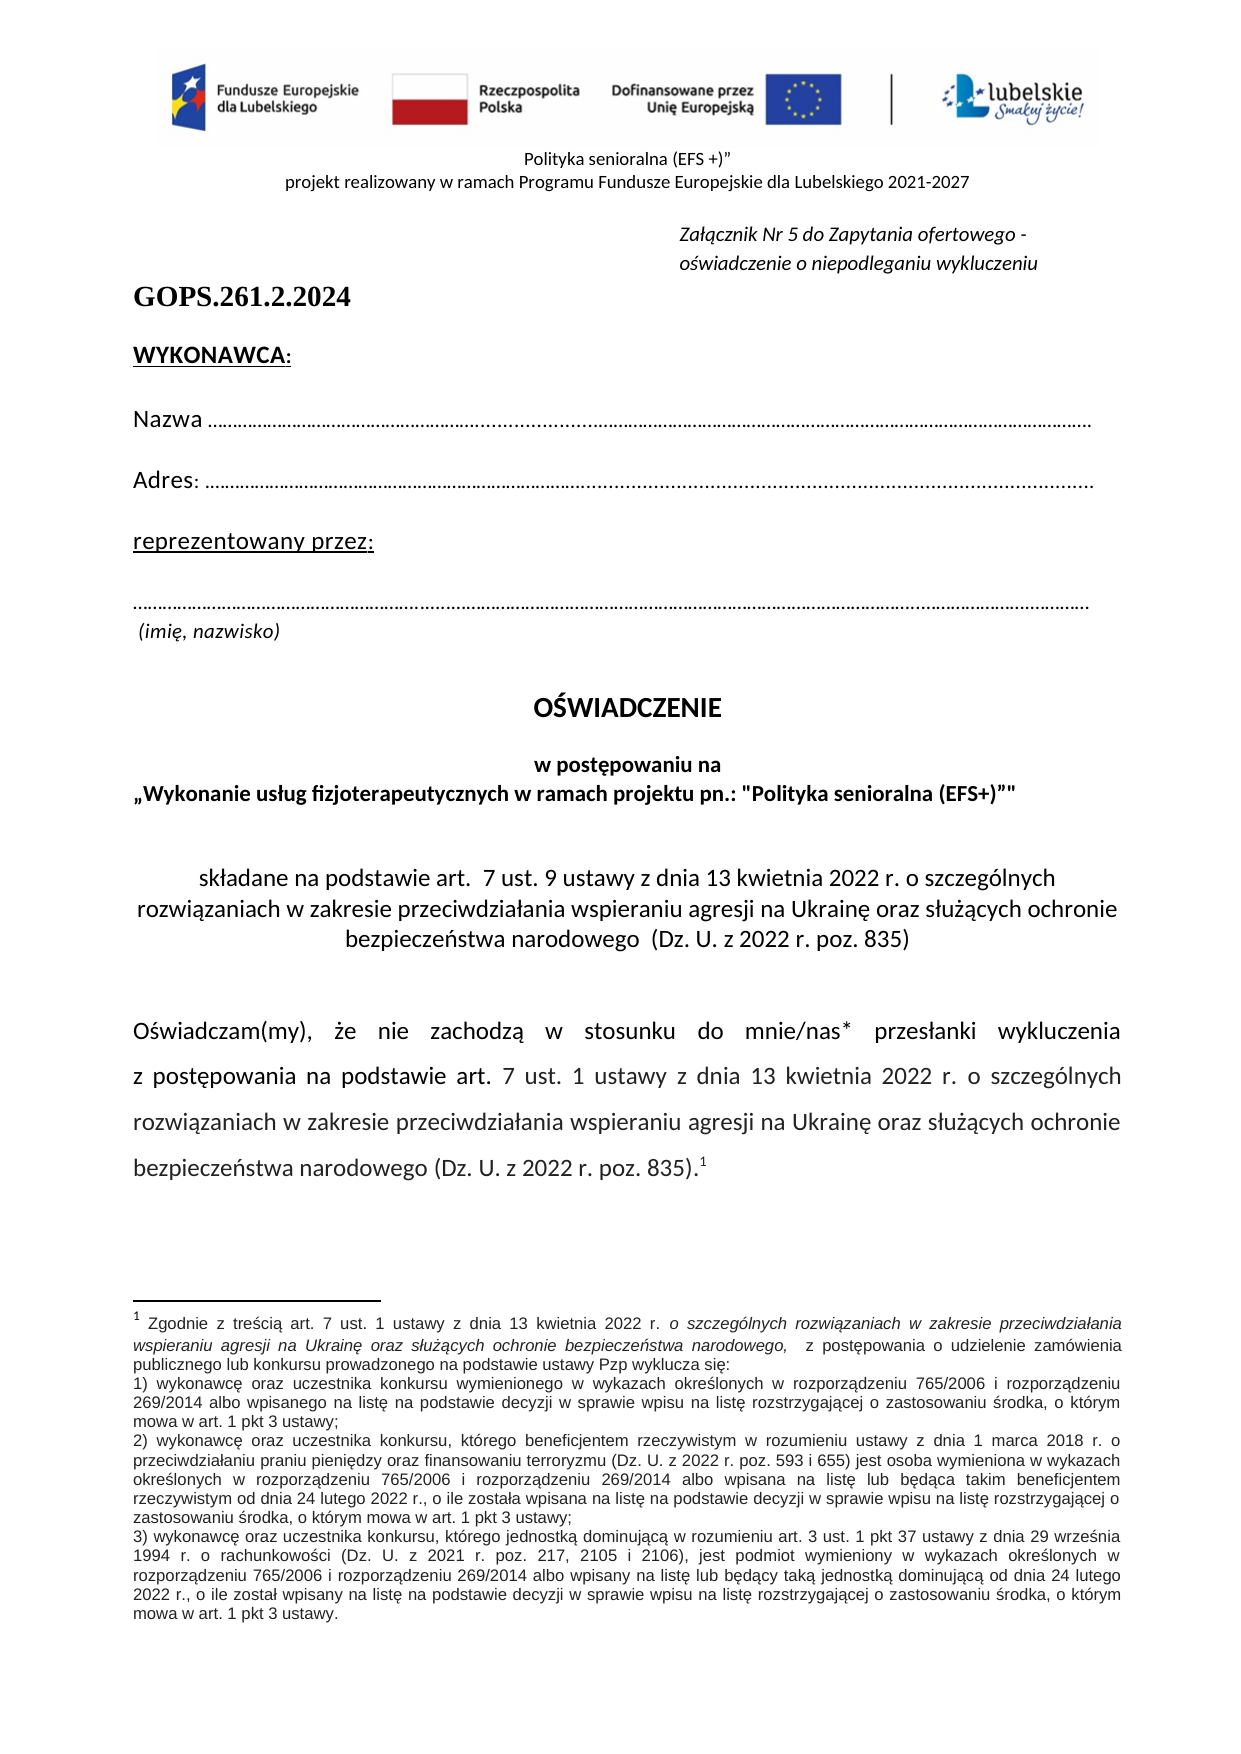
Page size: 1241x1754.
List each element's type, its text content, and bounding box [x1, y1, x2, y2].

text składane na podstawie art. 7 ust. 9 ustawy z dnia 13 kwietnia 2022 r. o szczególnych rozwiązaniach w zakresie przeciwdziałania wspieraniu agresji na Ukrainę oraz służących ochronie bezpieczeństwa narodowego (Dz. U. z 2022 r. poz. 835) [133, 862, 1122, 954]
text reprezentowany przez: [133, 525, 1122, 556]
text w postępowaniu na [133, 751, 1122, 779]
text Nazwa ………………………………………………......................………………………………………………………………………………………. [133, 403, 1122, 434]
text …………………………………………………..…..…………………………………………………………………………………..………………….………… [133, 589, 1122, 615]
text Adres: .…………………………………………………………………........................................................................................... [133, 464, 1122, 495]
text OŚWIADCZENIE [133, 689, 1122, 724]
text GOPS.261.2.2024 [133, 279, 1122, 313]
text (imię, nazwisko) [133, 619, 1122, 644]
text „Wykonanie usług fizjoterapeutycznych w ramach projektu pn.: "Polityka senioralna (EFS+)”" [133, 779, 1122, 807]
picture [155, 47, 1100, 148]
text Oświadczam(my), że nie zachodzą w stosunku do mnie/nas* przesłanki wykluczenia z postępowania na podstawie art. 7 ust. 1 ustawy z dnia 13 kwietnia 2022 r. o szczególnych rozwiązaniach w zakresie przeciwdziałania wspieraniu agresji na Ukrainę oraz służących ochronie bezpieczeństwa narodowego (Dz. U. z 2022 r. poz. 835). [133, 1015, 1122, 1182]
text Załącznik Nr 5 do Zapytania ofertowego - oświadczenie o niepodleganiu wykluczeniu [679, 221, 1122, 276]
text WYKONAWCA: [133, 339, 1122, 370]
